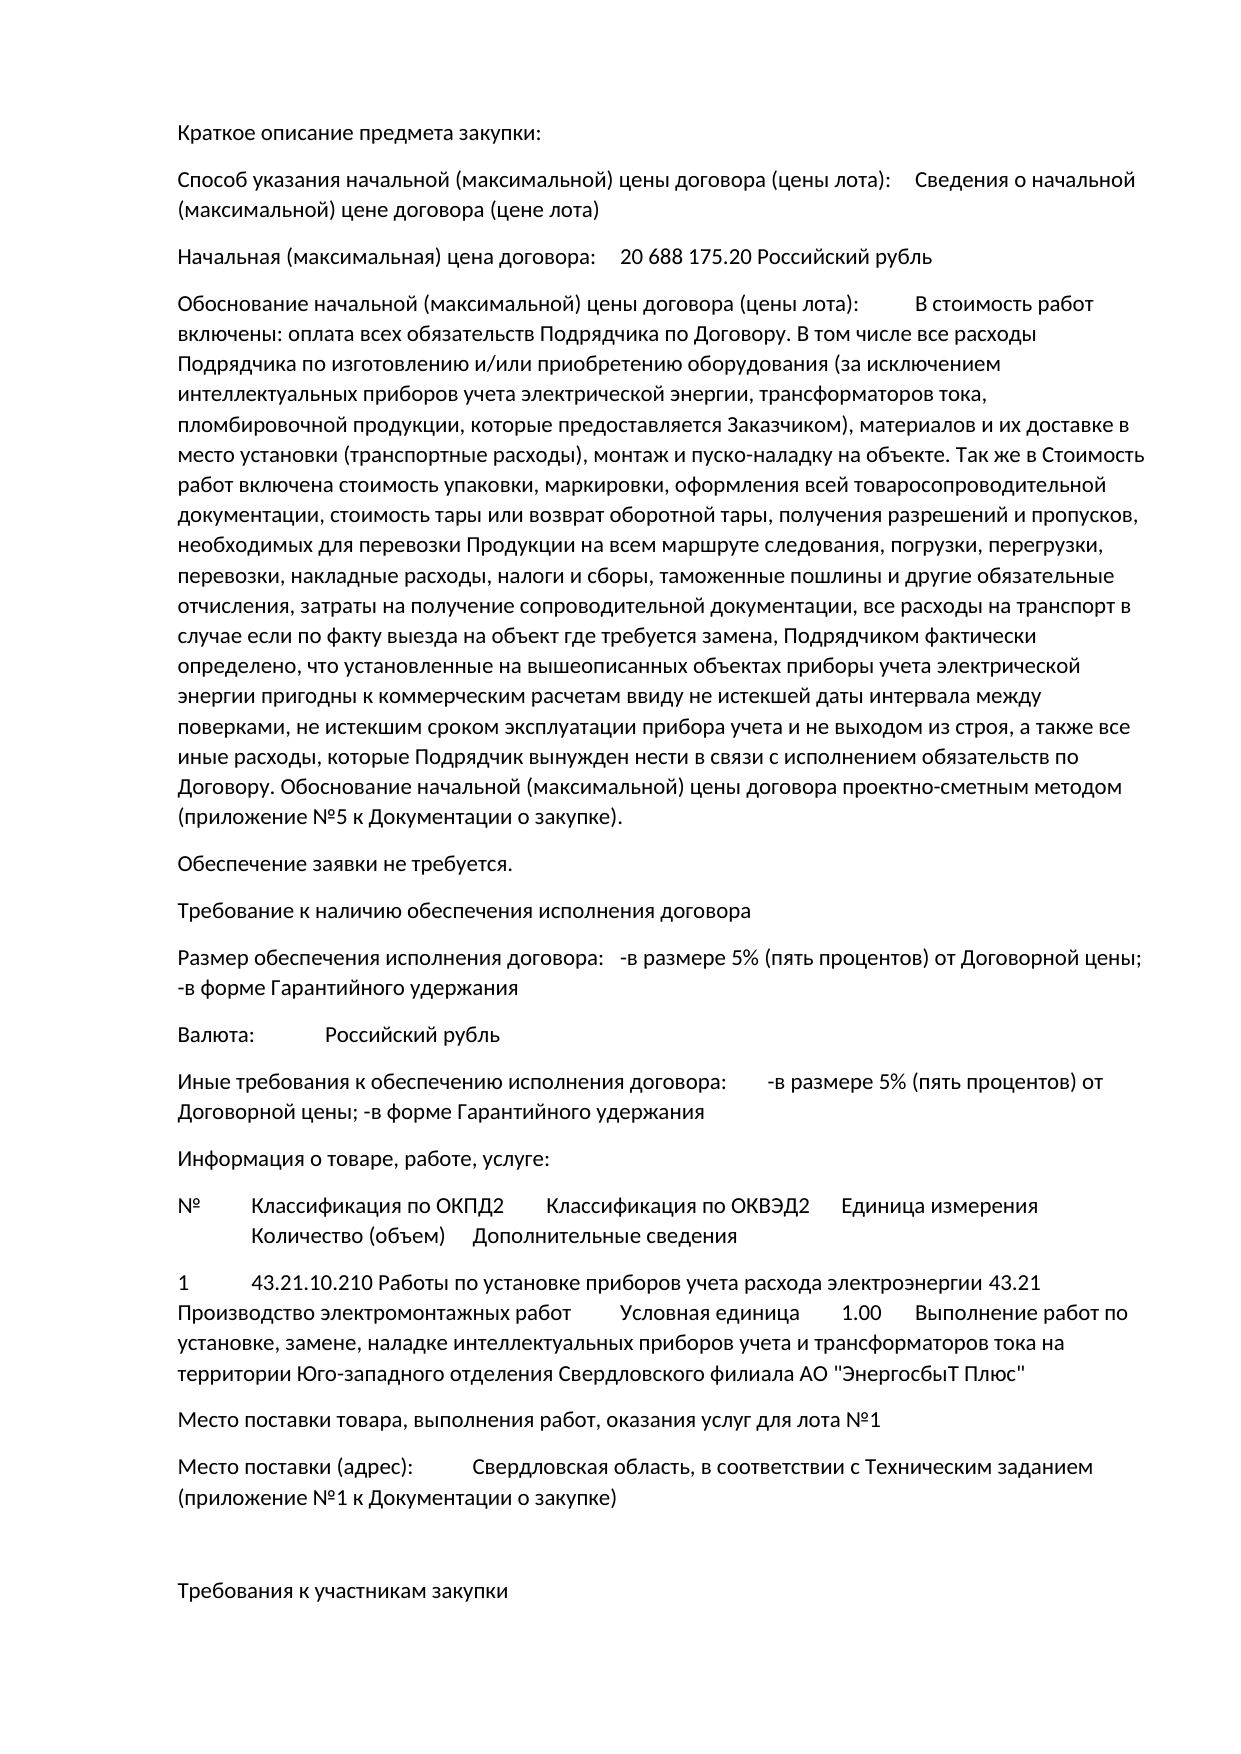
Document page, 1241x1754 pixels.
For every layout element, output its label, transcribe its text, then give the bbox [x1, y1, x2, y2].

text Место поставки (адрес): Свердловская область, в соответствии с Техническим заданием (приложение №1 к Документации о закупке) [177, 1452, 1152, 1511]
text Иные требования к обеспечению исполнения договора: -в размере 5% (пять процентов) от Договорной цены; -в форме Гарантийного удержания [177, 1067, 1152, 1125]
text Валюта: Российский рубль [177, 1020, 1152, 1048]
text Информация о товаре, работе, услуге: [177, 1144, 1152, 1172]
text Обоснование начальной (максимальной) цены договора (цены лота): В стоимость работ включены: оплата всех обязательств Подрядчика по Договору. В том числе все расходы Подрядчика по изготовлению и/или приобретению оборудования (за исключением интеллектуальных приборов учета электрической энергии, трансформаторов тока, пломбировочной продукции, которые предоставляется Заказчиком), материалов и их доставке в место установки (транспортные расходы), монтаж и пуско-наладку на объекте. Так же в Стоимость работ включена стоимость упаковки, маркировки, оформления всей товаросопроводительной документации, стоимость тары или возврат оборотной тары, получения разрешений и пропусков, необходимых для перевозки Продукции на всем маршруте следования, погрузки, перегрузки, перевозки, накладные расходы, налоги и сборы, таможенные пошлины и другие обязательные отчисления, затраты на получение сопроводительной документации, все расходы на транспорт в случае если по факту выезда на объект где требуется замена, Подрядчиком фактически определено, что установленные на вышеописанных объектах приборы учета электрической энергии пригодны к коммерческим расчетам ввиду не истекшей даты интервала между поверками, не истекшим сроком эксплуатации прибора учета и не выходом из строя, а также все иные расходы, которые Подрядчик вынужден нести в связи с исполнением обязательств по Договору. Обоснование начальной (максимальной) цены договора проектно-сметным методом (приложение №5 к Документации о закупке). [177, 289, 1152, 831]
text Способ указания начальной (максимальной) цены договора (цены лота): Сведения о начальной (максимальной) цене договора (цене лота) [177, 165, 1152, 223]
text Место поставки товара, выполнения работ, оказания услуг для лота №1 [177, 1406, 1152, 1434]
text № Классификация по ОКПД2 Классификация по ОКВЭД2 Единица измерения Количество (объем) Дополнительные сведения [177, 1191, 1152, 1249]
text Размер обеспечения исполнения договора: -в размере 5% (пять процентов) от Договорной цены; -в форме Гарантийного удержания [177, 943, 1152, 1001]
text Начальная (максимальная) цена договора: 20 688 175.20 Российский рубль [177, 242, 1152, 270]
text Обеспечение заявки не требуется. [177, 849, 1152, 877]
text 1 43.21.10.210 Работы по установке приборов учета расхода электроэнергии 43.21 Производство электромонтажных работ Условная единица 1.00 Выполнение работ по установке, замене, наладке интеллектуальных приборов учета и трансформаторов тока на территории Юго-западного отделения Свердловского филиала АО "ЭнергосбыТ Плюс" [177, 1268, 1152, 1387]
text Краткое описание предмета закупки: [177, 118, 1152, 146]
text Требование к наличию обеспечения исполнения договора [177, 896, 1152, 924]
text Требования к участникам закупки [177, 1576, 1152, 1604]
